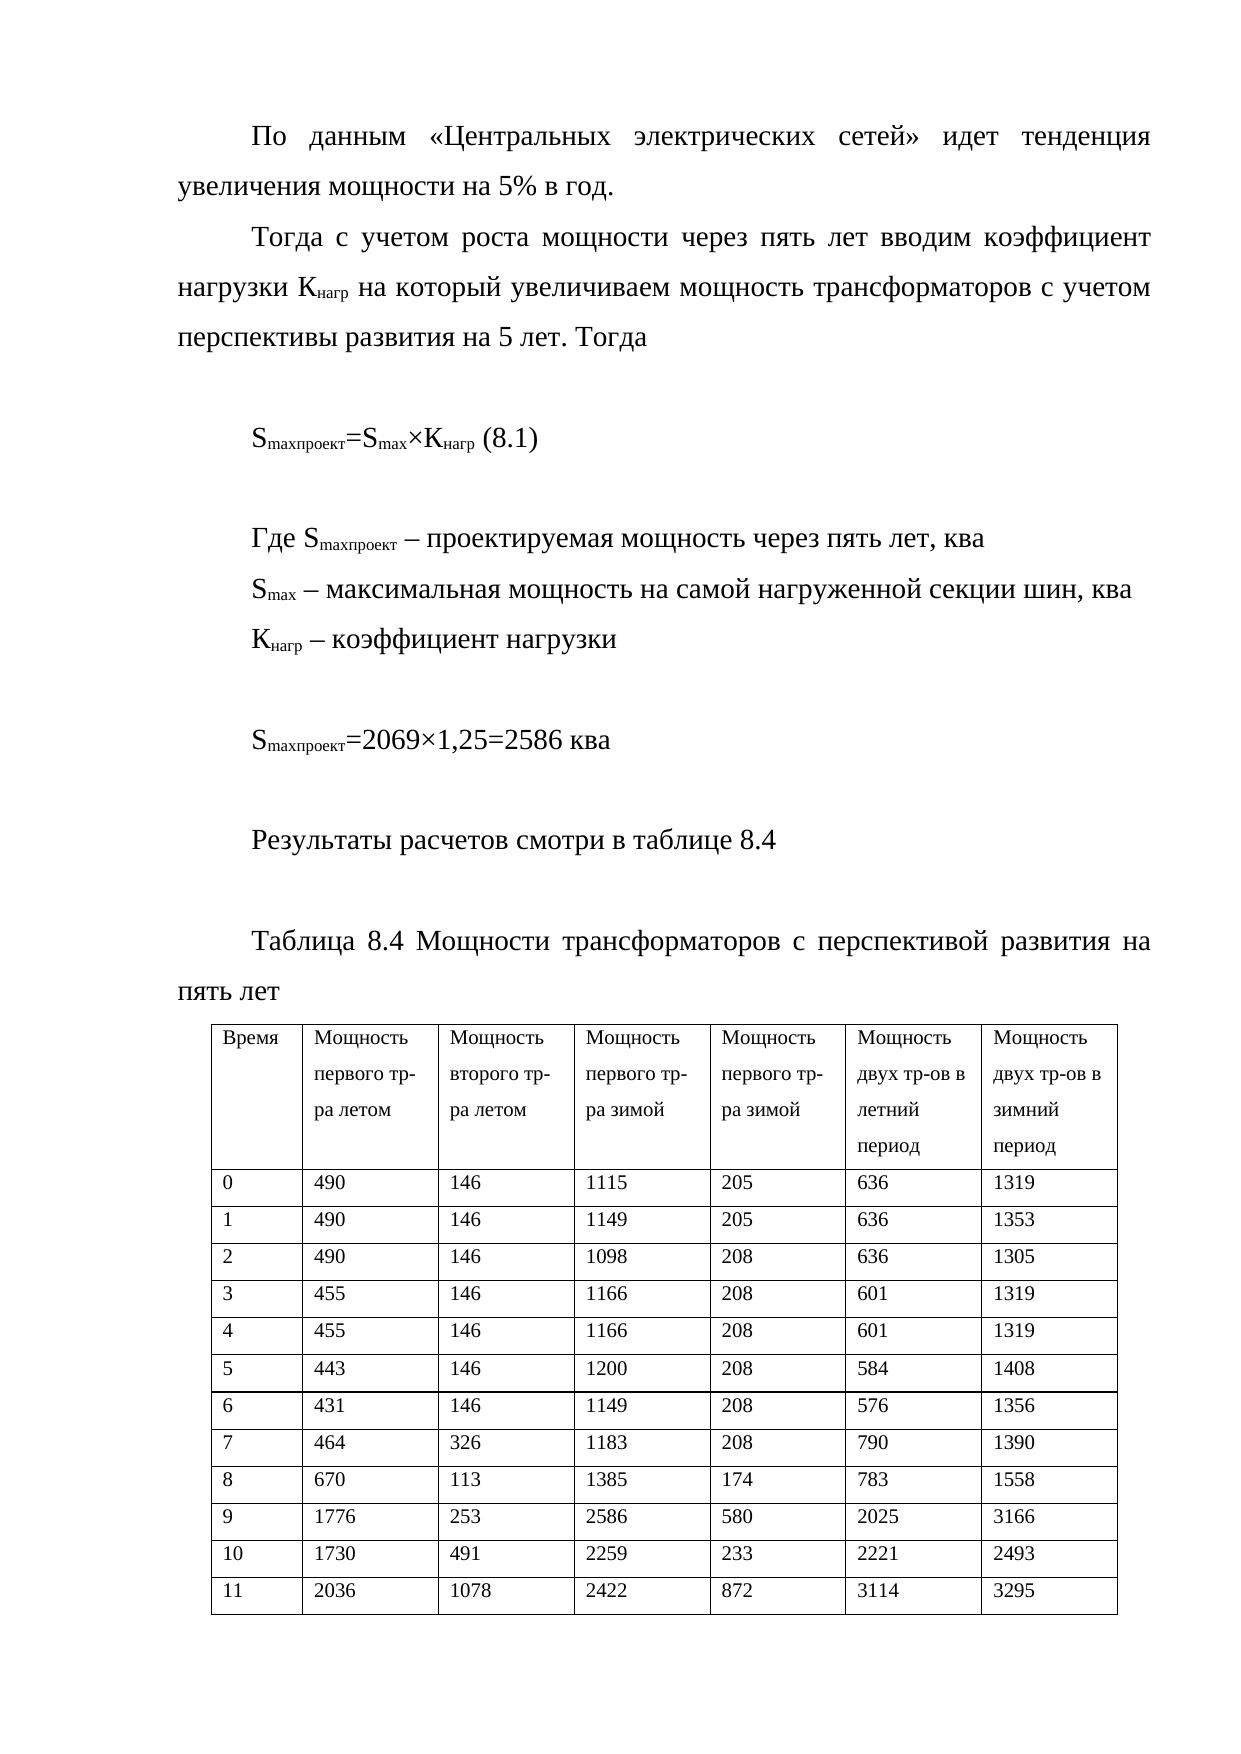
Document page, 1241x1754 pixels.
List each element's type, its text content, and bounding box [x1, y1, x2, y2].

table_cell 10 [212, 1541, 302, 1577]
table_cell 1183 [575, 1430, 710, 1466]
table_header Мощность первого тр-ра зимой [575, 1025, 710, 1169]
table_cell 1149 [575, 1393, 710, 1428]
table_cell 11 [212, 1578, 302, 1614]
table_cell 146 [439, 1318, 574, 1354]
table_cell 9 [212, 1504, 302, 1540]
table_cell 455 [303, 1281, 438, 1317]
table_cell 2025 [846, 1504, 981, 1540]
table_cell 490 [303, 1207, 438, 1243]
table_cell 1319 [982, 1318, 1117, 1354]
table_cell 3295 [982, 1578, 1117, 1614]
table_cell 3114 [846, 1578, 981, 1614]
table_cell 455 [303, 1318, 438, 1354]
table_header Мощность первого тр-ра летом [303, 1025, 438, 1169]
table_cell 146 [439, 1170, 574, 1206]
table_header Время [212, 1025, 302, 1169]
table_cell 1730 [303, 1541, 438, 1577]
table_cell 490 [303, 1244, 438, 1280]
table_cell 2036 [303, 1578, 438, 1614]
table_cell 1078 [439, 1578, 574, 1614]
text Smaxпроект=2069×1,25=2586 ква [177, 722, 1152, 755]
table_cell 205 [711, 1207, 845, 1243]
table_cell 1408 [982, 1355, 1117, 1391]
table_cell 1166 [575, 1281, 710, 1317]
text Smax – максимальная мощность на самой нагруженной секции шин, ква [177, 571, 1152, 604]
text Где Smaxпроект – проектируемая мощность через пять лет, ква [177, 521, 1152, 554]
table_cell 3 [212, 1281, 302, 1317]
table_header Мощность двух тр-ов в зимний период [982, 1025, 1117, 1169]
table_cell 1200 [575, 1355, 710, 1391]
table_cell 636 [846, 1244, 981, 1280]
table_cell 4 [212, 1318, 302, 1354]
table_cell 113 [439, 1467, 574, 1503]
table_cell 1319 [982, 1281, 1117, 1317]
table_header Мощность первого тр-ра зимой [711, 1025, 845, 1169]
table_cell 1 [212, 1207, 302, 1243]
table_cell 146 [439, 1244, 574, 1280]
table_cell 1166 [575, 1318, 710, 1354]
text По данным «Центральных электрических сетей» идет тенденция увеличения мощности на 5% в год. [177, 118, 1152, 202]
table_cell 443 [303, 1355, 438, 1391]
table_cell 0 [212, 1170, 302, 1206]
table_cell 1115 [575, 1170, 710, 1206]
table_cell 491 [439, 1541, 574, 1577]
table_cell 208 [711, 1393, 845, 1428]
table_cell 2493 [982, 1541, 1117, 1577]
table_cell 1356 [982, 1393, 1117, 1428]
table_cell 636 [846, 1170, 981, 1206]
table_cell 2586 [575, 1504, 710, 1540]
table_cell 208 [711, 1355, 845, 1391]
table_cell 253 [439, 1504, 574, 1540]
table_cell 5 [212, 1355, 302, 1391]
table_cell 584 [846, 1355, 981, 1391]
table_cell 490 [303, 1170, 438, 1206]
table_cell 431 [303, 1393, 438, 1428]
table_cell 326 [439, 1430, 574, 1466]
table_cell 146 [439, 1393, 574, 1428]
table_cell 6 [212, 1393, 302, 1428]
table_cell 2221 [846, 1541, 981, 1577]
table_cell 1098 [575, 1244, 710, 1280]
table_cell 576 [846, 1393, 981, 1428]
table_cell 1319 [982, 1170, 1117, 1206]
table_cell 146 [439, 1355, 574, 1391]
table_header Мощность второго тр-ра летом [439, 1025, 574, 1169]
text Тогда с учетом роста мощности через пять лет вводим коэффициент нагрузки Кнагр на который увеличиваем мощность трансформаторов с учетом перспективы развития на 5 лет. Тогда [177, 219, 1152, 353]
table_cell 7 [212, 1430, 302, 1466]
table_cell 208 [711, 1430, 845, 1466]
text Smaxпроект=Smax×Кнагр (8.1) [177, 420, 1152, 453]
table_cell 208 [711, 1281, 845, 1317]
table_cell 872 [711, 1578, 845, 1614]
table_cell 580 [711, 1504, 845, 1540]
table_cell 790 [846, 1430, 981, 1466]
table_cell 1385 [575, 1467, 710, 1503]
table_cell 636 [846, 1207, 981, 1243]
table_cell 1149 [575, 1207, 710, 1243]
table_cell 174 [711, 1467, 845, 1503]
table_cell 1305 [982, 1244, 1117, 1280]
table_cell 205 [711, 1170, 845, 1206]
table_cell 601 [846, 1281, 981, 1317]
table_cell 1558 [982, 1467, 1117, 1503]
table_cell 464 [303, 1430, 438, 1466]
table_cell 233 [711, 1541, 845, 1577]
table_cell 2259 [575, 1541, 710, 1577]
table_cell 601 [846, 1318, 981, 1354]
table_cell 783 [846, 1467, 981, 1503]
text Кнагр – коэффициент нагрузки [177, 621, 1152, 655]
text Результаты расчетов смотри в таблице 8.4 [177, 822, 1152, 856]
table_cell 146 [439, 1207, 574, 1243]
table_cell 146 [439, 1281, 574, 1317]
table_cell 2422 [575, 1578, 710, 1614]
table_cell 208 [711, 1244, 845, 1280]
table_cell 1353 [982, 1207, 1117, 1243]
table_cell 2 [212, 1244, 302, 1280]
table_cell 670 [303, 1467, 438, 1503]
table_cell 8 [212, 1467, 302, 1503]
table_cell 1776 [303, 1504, 438, 1540]
table_cell 208 [711, 1318, 845, 1354]
table_cell 1390 [982, 1430, 1117, 1466]
text Таблица 8.4 Мощности трансформаторов с перспективой развития на пять лет [177, 923, 1152, 1007]
table_cell 3166 [982, 1504, 1117, 1540]
table_header Мощность двух тр-ов в летний период [846, 1025, 981, 1169]
